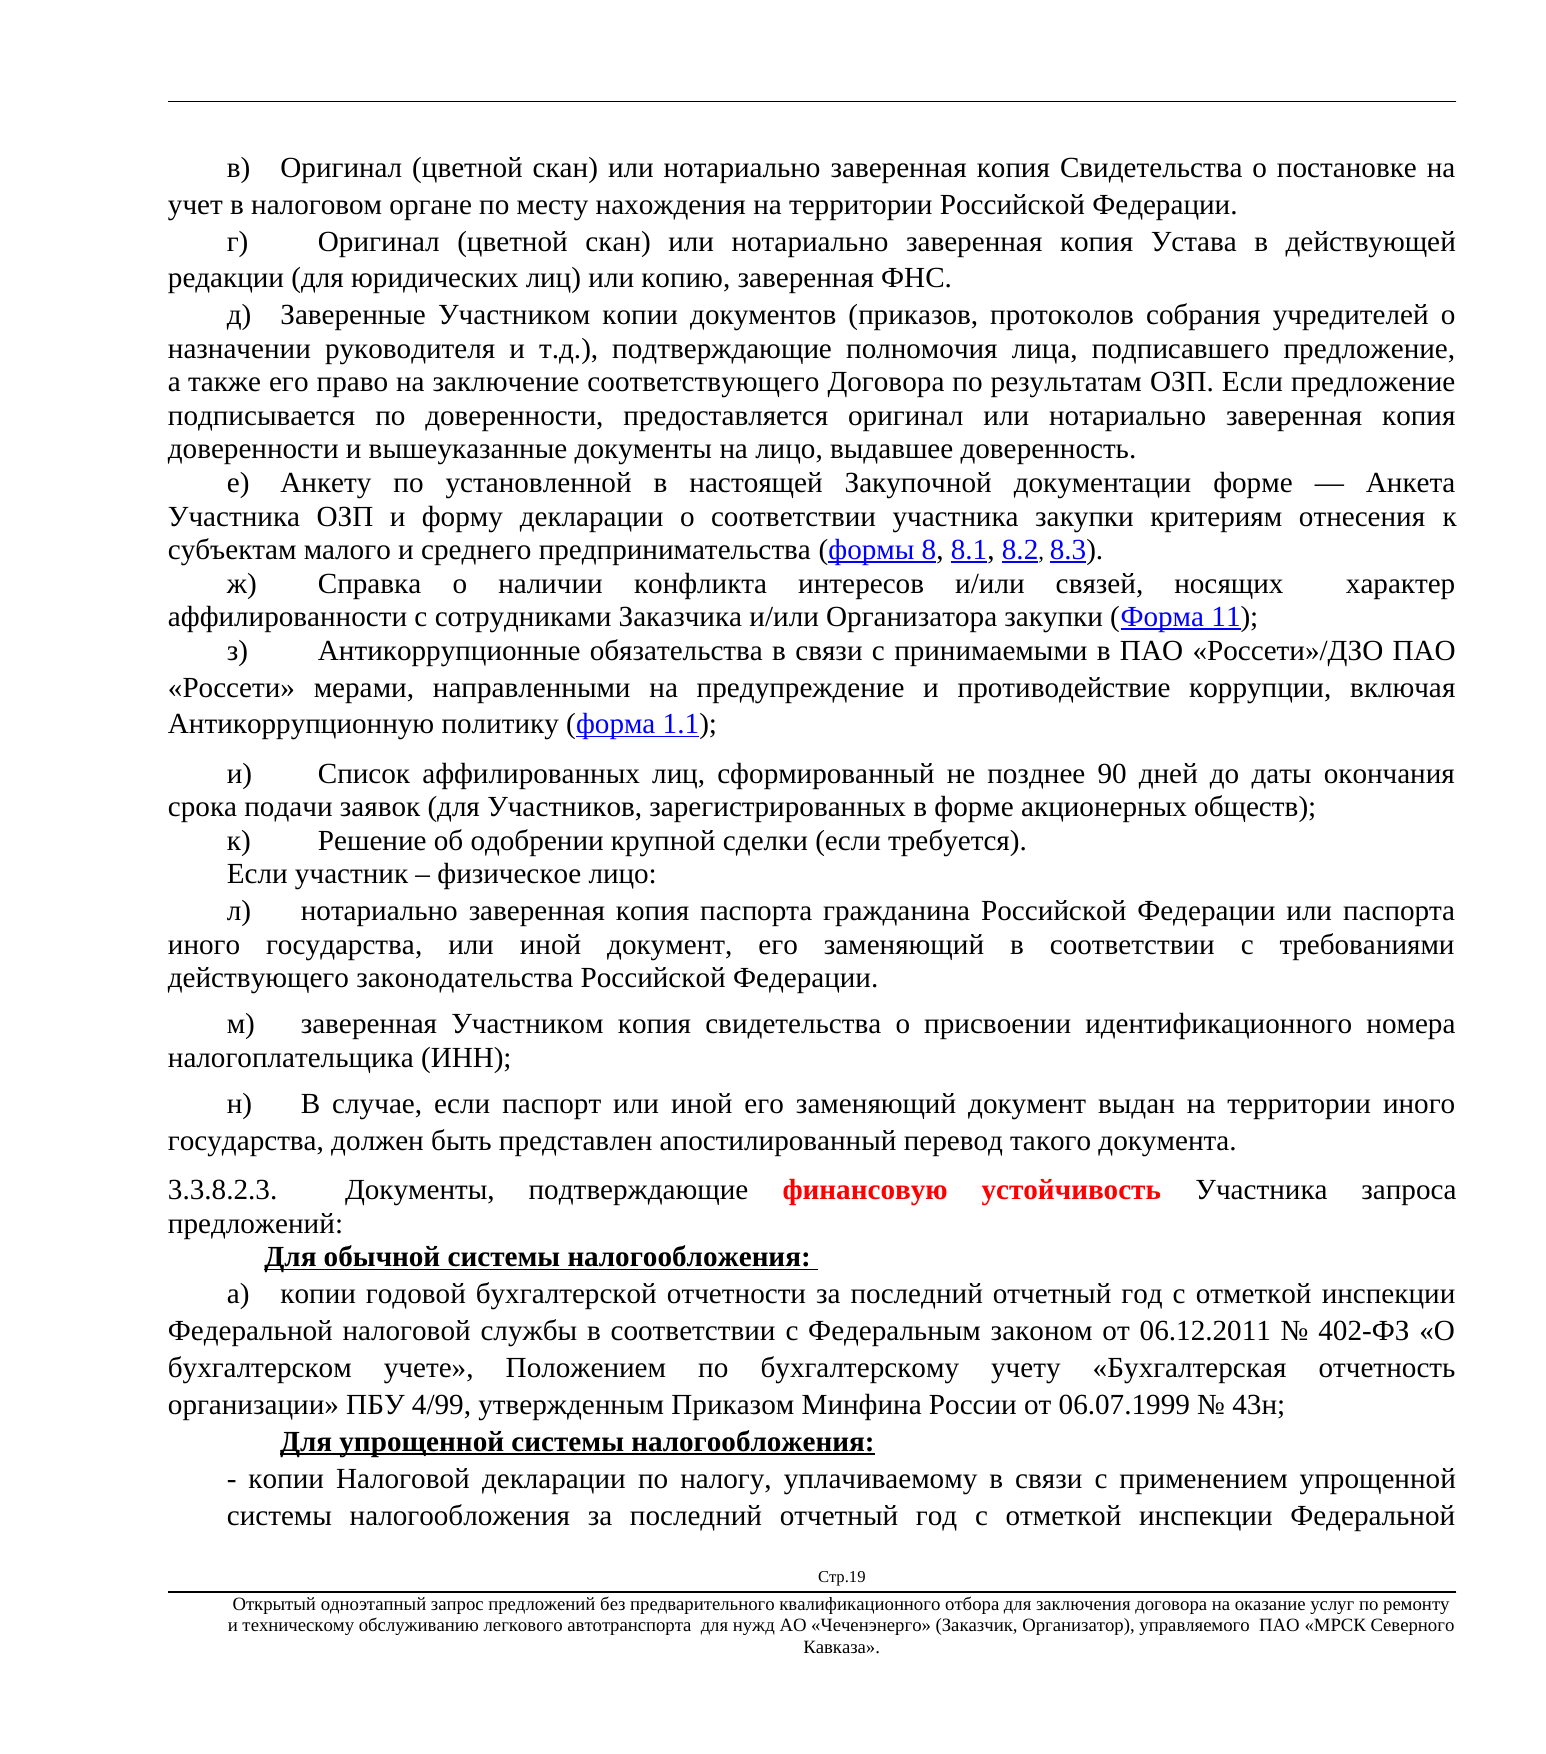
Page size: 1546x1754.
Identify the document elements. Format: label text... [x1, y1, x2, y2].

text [227, 1461, 1456, 1531]
list В случае, если паспорт или иной его заменяющий документ выдан на территории иного государства, должен быть представлен апостилированный перевод такого документа. [168, 1086, 1456, 1157]
list Справка о наличии конфликта интересов и/или связей, носящих характер аффилированности с сотрудниками Заказчика и/или Организатора закупки (Форма 11); [168, 566, 1456, 633]
list Антикоррупционные обязательства в связи с принимаемыми в ПАО «Россети»/ДЗО ПАО «Россети» мерами, направленными на предупреждение и противодействие коррупции, включая Антикоррупционную политику (форма 1.1); [168, 633, 1456, 740]
list нотариально заверенная копия паспорта гражданина Российской Федерации или паспорта иного государства, или иной документ, его заменяющий в соответствии с требованиями действующего законодательства Российской Федерации. [168, 893, 1456, 994]
list Заверенные Участником копии документов (приказов, протоколов собрания учредителей о назначении руководителя и т.д.), подтверждающие полномочия лица, подписавшего предложение, а также его право на заключение соответствующего Договора по результатам ОЗП. Если предложение подписывается по доверенности, предоставляется оригинал или нотариально заверенная копия доверенности и вышеуказанные документы на лицо, выдавшее доверенность. [168, 297, 1456, 465]
list заверенная Участником копия свидетельства о присвоении идентификационного номера налогоплательщика (ИНН); [168, 1007, 1456, 1074]
list копии годовой бухгалтерской отчетности за последний отчетный год с отметкой инспекции Федеральной налоговой службы в соответствии с Федеральным законом от 06.12.2011 № 402-ФЗ «О бухгалтерском учете», Положением по бухгалтерскому учету «Бухгалтерская отчетность организации» ПБУ 4/99, утвержденным Приказом Минфина России от 06.07.1999 № 43н; [168, 1276, 1456, 1421]
list Оригинал (цветной скан) или нотариально заверенная копия Свидетельства о постановке на учет в налоговом органе по месту нахождения на территории Российской Федерации. [168, 150, 1456, 220]
text Если участник – физическое лицо: [168, 857, 1456, 890]
text Для упрощенной системы налогообложения: [168, 1424, 1456, 1457]
list Анкету по установленной в настоящей Закупочной документации форме — Анкета Участника ОЗП и форму декларации о соответствии участника закупки критериям отнесения к субъектам малого и среднего предпринимательства (формы 8, 8.1, 8.2, 8.3). [168, 465, 1456, 566]
text Для обычной системы налогообложения: [264, 1239, 1456, 1273]
list Документы, подтверждающие финансовую устойчивость Участника запроса предложений: [168, 1172, 1456, 1239]
list Список аффилированных лиц, сформированный не позднее 90 дней до даты окончания срока подачи заявок (для Участников, зарегистрированных в форме акционерных обществ); [168, 756, 1456, 823]
list Решение об одобрении крупной сделки (если требуется). [168, 823, 1456, 857]
list Оригинал (цветной скан) или нотариально заверенная копия Устава в действующей редакции (для юридических лиц) или копию, заверенная ФНС. [168, 224, 1456, 294]
